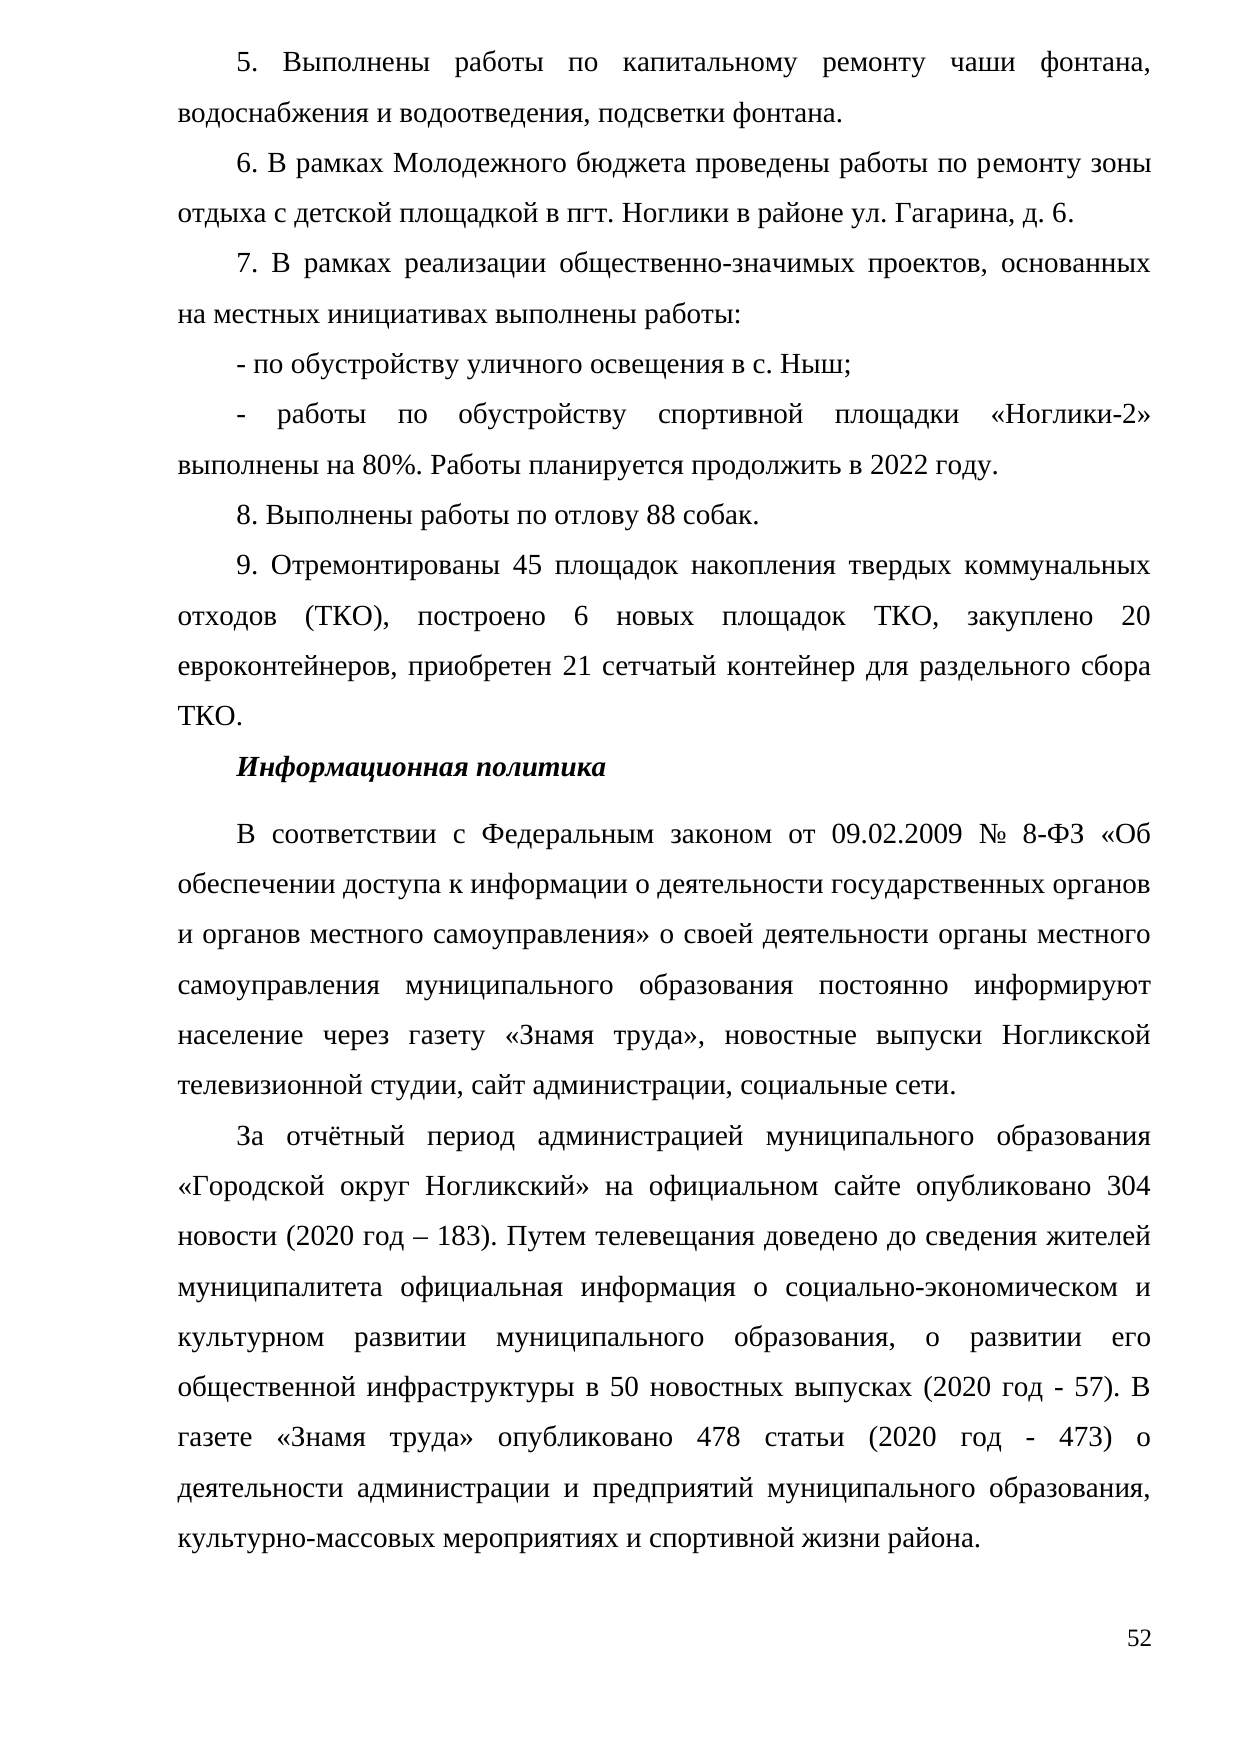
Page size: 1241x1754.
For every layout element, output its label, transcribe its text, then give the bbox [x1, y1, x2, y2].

text 8. Выполнены работы по отлову 88 собак. [177, 497, 1152, 531]
text В соответствии с Федеральным законом от 09.02.2009 № 8-ФЗ «Об обеспечении доступа к информации о деятельности государственных органов и органов местного самоуправления» о своей деятельности органы местного самоуправления муниципального образования постоянно информируют население через газету «Знамя труда», новостные выпуски Ногликской телевизионной студии, сайт администрации, социальные сети. [177, 816, 1152, 1101]
text Информационная политика [177, 749, 1152, 782]
text За отчётный период администрацией муниципального образования «Городской округ Ногликский» на официальном сайте опубликовано 304 новости (2020 год – 183). Путем телевещания доведено до сведения жителей муниципалитета официальная информация о социально-экономическом и культурном развитии муниципального образования, о развитии его общественной инфраструктуры в 50 новостных выпусках (2020 год - 57). В газете «Знамя труда» опубликовано 478 статьи (2020 год - 473) о деятельности администрации и предприятий муниципального образования, культурно-массовых мероприятиях и спортивной жизни района. [177, 1118, 1152, 1554]
text - по обустройству уличного освещения в с. Ныш; [177, 346, 1152, 380]
text 6. В рамках Молодежного бюджета проведены работы по ремонту зоны отдыха с детской площадкой в пгт. Ноглики в районе ул. Гагарина, д. 6. [177, 145, 1152, 229]
text 5. Выполнены работы по капитальному ремонту чаши фонтана, водоснабжения и водоотведения, подсветки фонтана. [177, 44, 1152, 128]
text 9. Отремонтированы 45 площадок накопления твердых коммунальных отходов (ТКО), построено 6 новых площадок ТКО, закуплено 20 евроконтейнеров, приобретен 21 сетчатый контейнер для раздельного сбора ТКО. [177, 547, 1152, 732]
text 7. В рамках реализации общественно-значимых проектов, основанных на местных инициативах выполнены работы: [177, 246, 1152, 329]
text - работы по обустройству спортивной площадки «Ноглики-2» выполнены на 80%. Работы планируется продолжить в 2022 году. [177, 397, 1152, 480]
